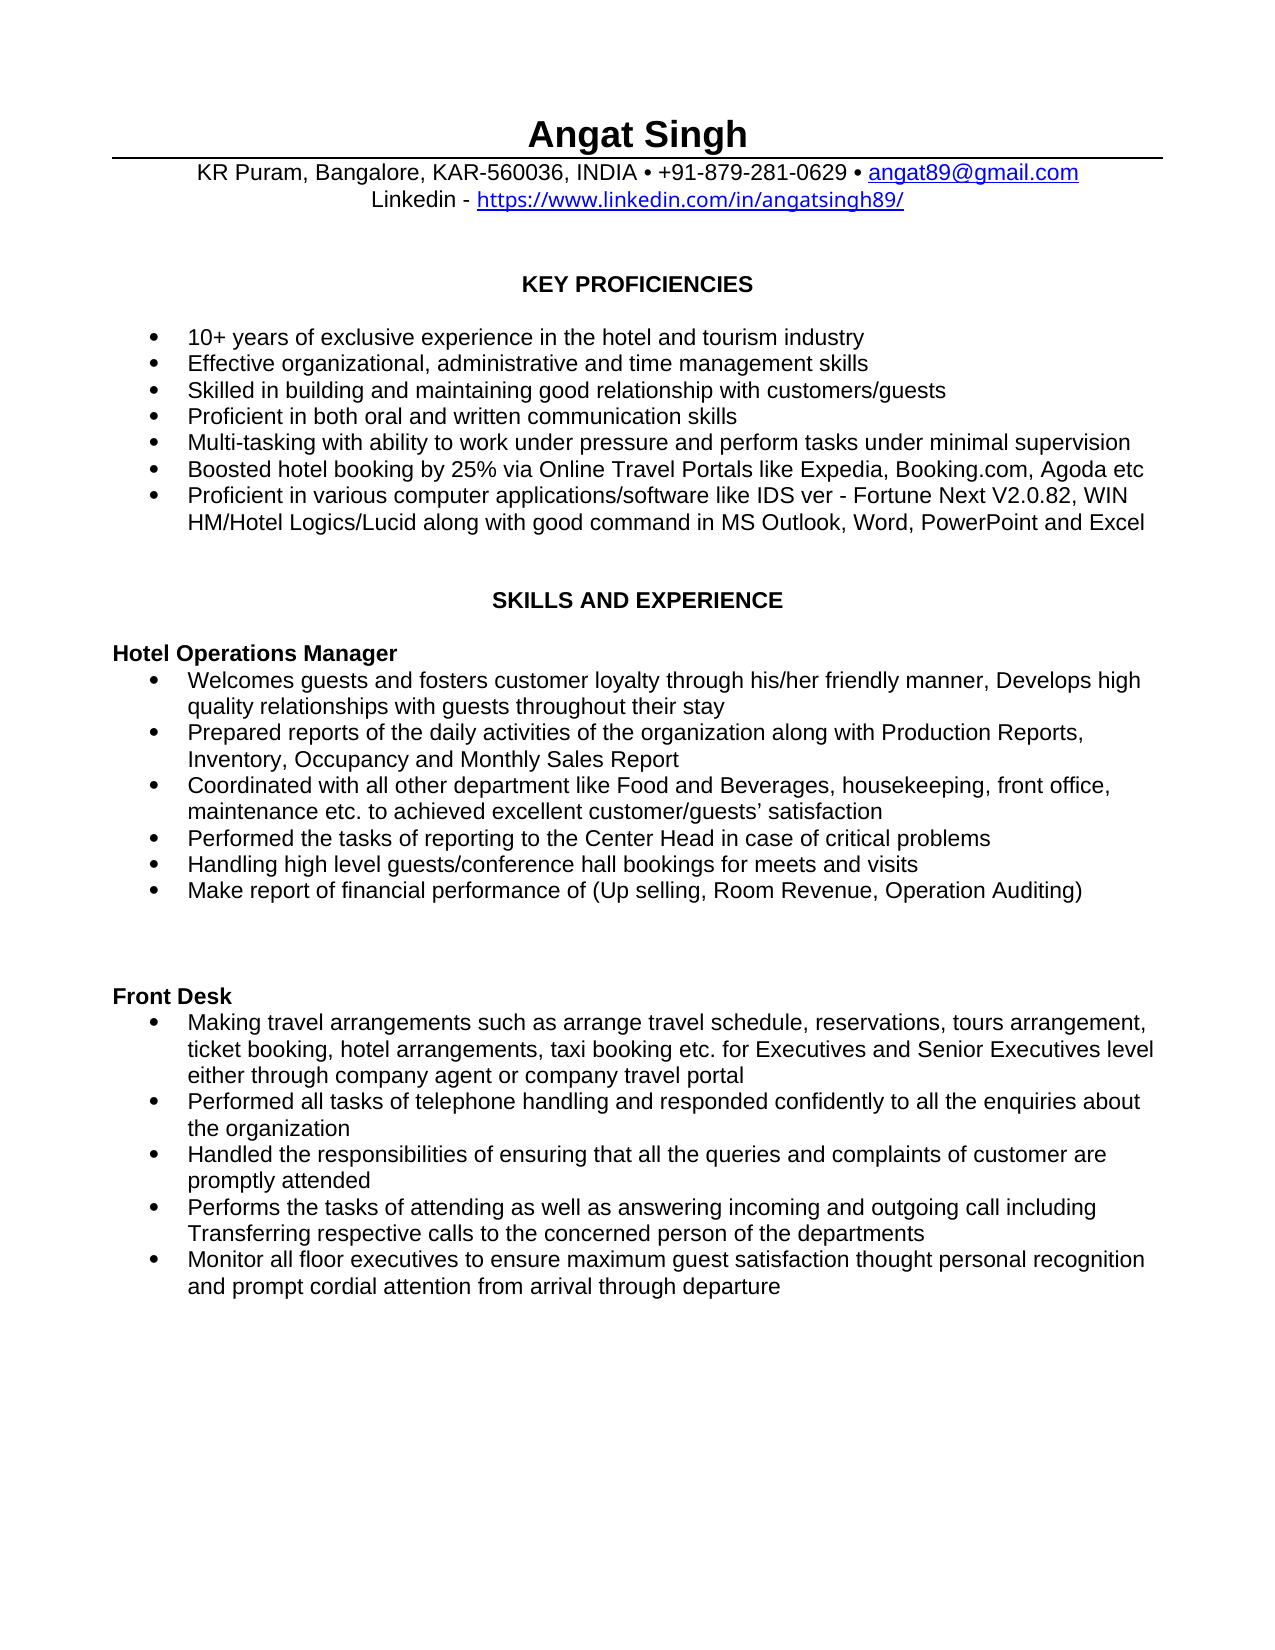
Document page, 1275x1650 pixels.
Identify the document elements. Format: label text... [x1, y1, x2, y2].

list Multi-tasking with ability to work under pressure and perform tasks under minimal supervision [150, 429, 1163, 456]
list Handling high level guests/conference hall bookings for meets and visits [150, 851, 1163, 877]
list Handled the responsibilities of ensuring that all the queries and complaints of customer are promptly attended [150, 1141, 1163, 1194]
list Performs the tasks of attending as well as answering incoming and outgoing call including Transferring respective calls to the concerned person of the departments [150, 1194, 1163, 1246]
text Angat Singh [112, 112, 1163, 157]
list Proficient in both oral and written communication skills [150, 403, 1163, 429]
list 10+ years of exclusive experience in the hotel and tourism industry [150, 324, 1163, 350]
list Coordinated with all other department like Food and Beverages, housekeeping, front office, maintenance etc. to achieved excellent customer/guests’ satisfaction [150, 772, 1163, 825]
list Make report of financial performance of (Up selling, Room Revenue, Operation Auditing) [150, 877, 1163, 904]
list Prepared reports of the daily activities of the organization along with Production Reports, Inventory, Occupancy and Monthly Sales Report [150, 719, 1163, 772]
text Linkedin - https://www.linkedin.com/in/angatsingh89/ [112, 185, 1163, 214]
text SKILLS AND EXPERIENCE [112, 587, 1163, 614]
list Performed the tasks of reporting to the Center Head in case of critical problems [150, 825, 1163, 851]
text KEY PROFICIENCIES [112, 271, 1163, 298]
text KR Puram, Bangalore, KAR-560036, INDIA • +91-879-281-0629 • angat89@gmail.com [112, 159, 1163, 185]
list Welcomes guests and fosters customer loyalty through his/her friendly manner, Develops high quality relationships with guests throughout their stay [150, 667, 1163, 719]
list Proficient in various computer applications/software like IDS ver - Fortune Next V2.0.82, WIN HM/Hotel Logics/Lucid along with good command in MS Outlook, Word, PowerPoint and Excel [150, 482, 1163, 535]
list Skilled in building and maintaining good relationship with customers/guests [150, 377, 1163, 403]
text Front Desk [112, 983, 1163, 1009]
text Hotel Operations Manager [112, 640, 1163, 667]
list Boosted hotel booking by 25% via Online Travel Portals like Expedia, Booking.com, Agoda etc [150, 456, 1163, 482]
list Effective organizational, administrative and time management skills [150, 350, 1163, 377]
list Monitor all floor executives to ensure maximum guest satisfaction thought personal recognition and prompt cordial attention from arrival through departure [150, 1246, 1163, 1299]
list Performed all tasks of telephone handling and responded confidently to all the enquiries about the organization [150, 1088, 1163, 1141]
list Making travel arrangements such as arrange travel schedule, reservations, tours arrangement, ticket booking, hotel arrangements, taxi booking etc. for Executives and Senior Executives level either through company agent or company travel portal [150, 1009, 1163, 1088]
